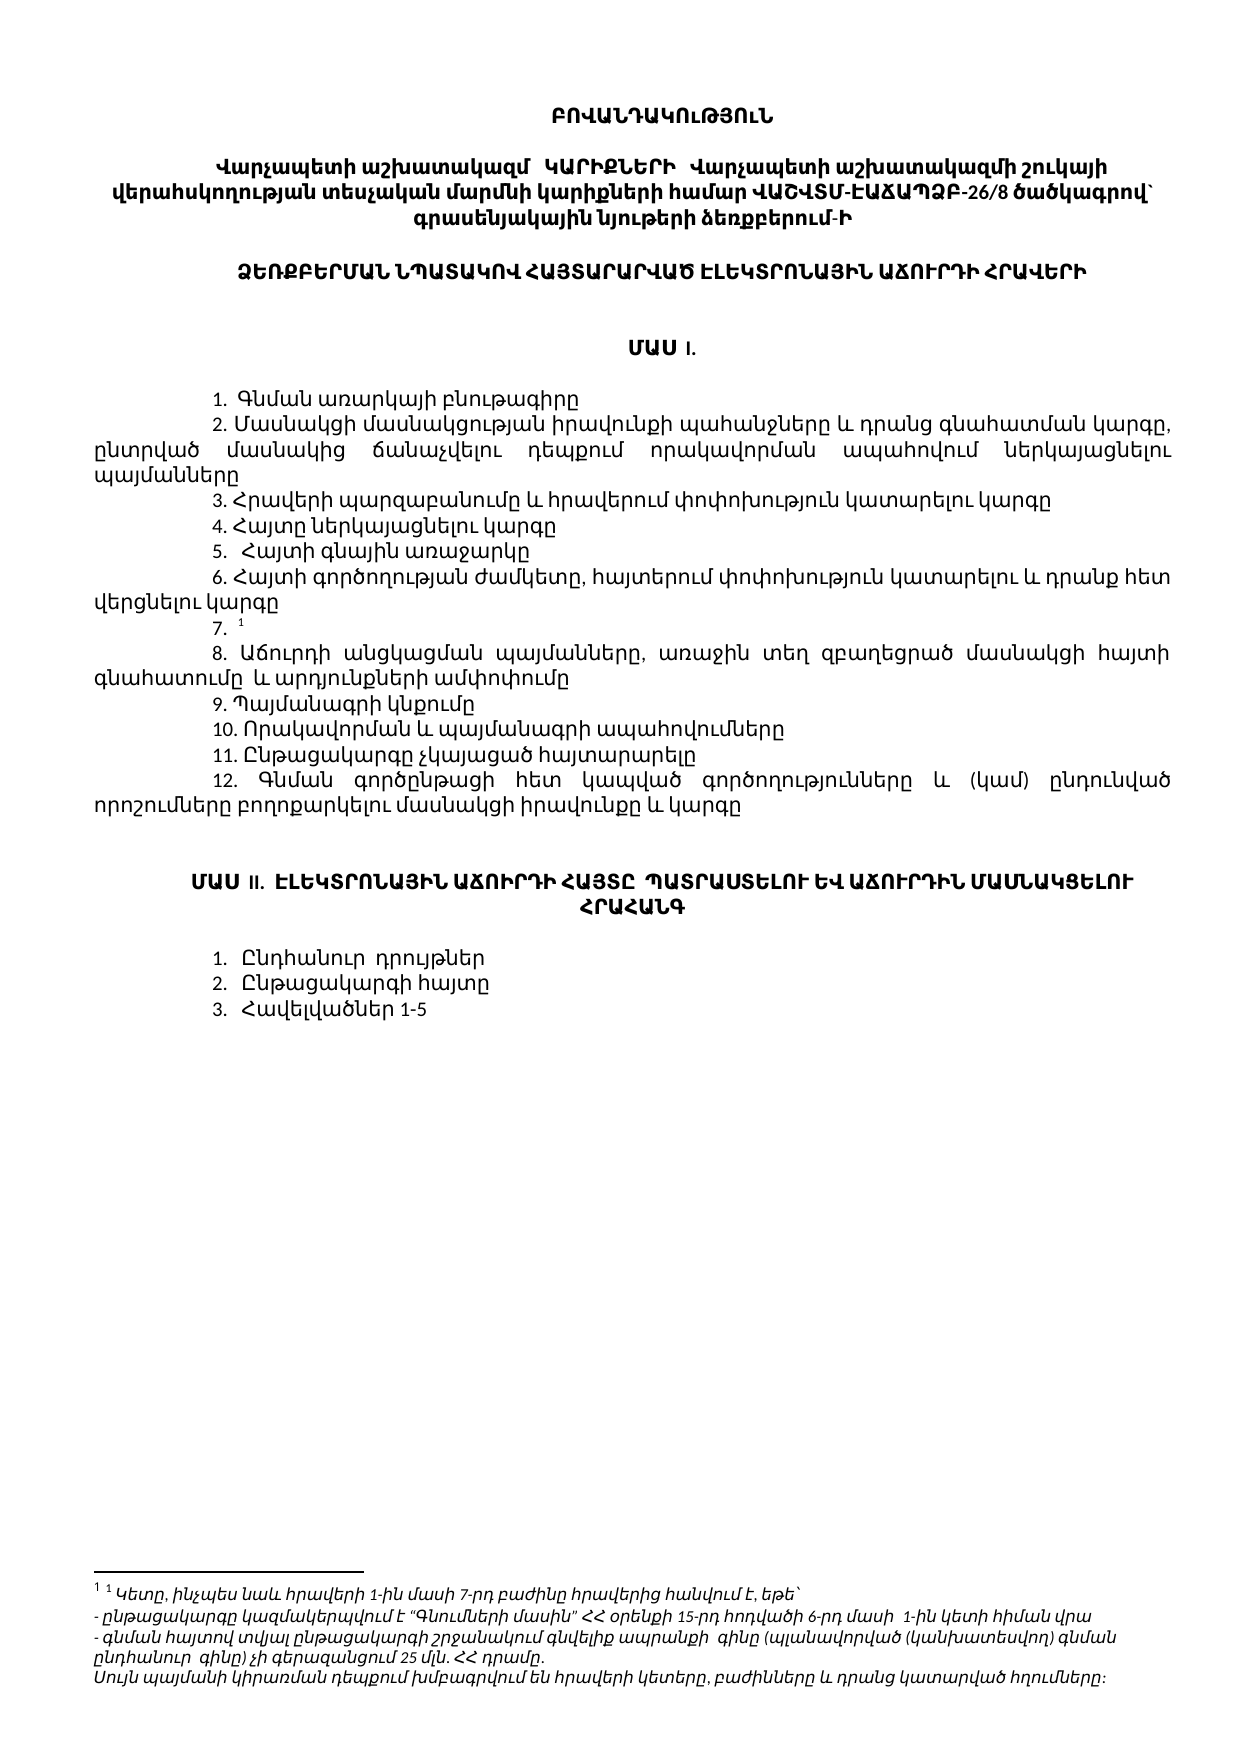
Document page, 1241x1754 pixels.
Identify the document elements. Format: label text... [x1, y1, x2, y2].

text 5. Հայտի գնային առաջարկը [94, 538, 1171, 564]
text 1. Ընդհանուր դրույթներ [94, 945, 1171, 971]
text 2. Մասնակցի մասնակցության իրավունքի պահանջները և դրանց գնահատման կարգը, ընտրված մասնակից ճանաչվելու դեպքում որակավորման ապահովում ներկայացնելու պայմանները [94, 411, 1171, 488]
text 12. Գնման գործընթացի հետ կապված գործողությունները և (կամ) ընդունված որոշումները բողոքարկելու մասնակցի իրավունքը և կարգը [94, 767, 1171, 818]
text ԲՈՎԱՆԴԱԿՈւԹՅՈւՆ [94, 103, 1171, 128]
text ՄԱՍ II. ԷԼԵԿՏՐՈՆԱՅԻՆ ԱՃՈԻՐԴԻ ՀԱՅՏԸ ՊԱՏՐԱՍՏԵԼՈՒ ԵՎ ԱՃՈՒՐԴԻՆ ՄԱՍՆԱԿՑԵԼՈՒ ՀՐԱՀԱՆԳ [94, 869, 1171, 920]
text 10. Որակավորման և պայմանագրի ապահովումները [94, 716, 1171, 742]
text Վարչապետի աշխատակազմ ԿԱՐԻՔՆԵՐԻ Վարչապետի աշխատակազմի շուկայի վերահսկողության տեսչական մարմնի կարիքների համար ՎԱՇՎՏՄ-ԷԱՃԱՊՁԲ-26/8 ծածկագրով` գրասենյակային նյութերի ձեռքբերում-Ի [94, 154, 1171, 230]
text 7. 1 [94, 615, 1171, 640]
text 6. Հայտի գործողության ժամկետը, հայտերում փոփոխություն կատարելու և դրանք հետ վերցնելու կարգը [94, 564, 1171, 615]
text 11. Ընթացակարգը չկայացած հայտարարելը [94, 742, 1171, 767]
text 3. Հրավերի պարզաբանումը և հրավերում փոփոխություն կատարելու կարգը [94, 488, 1171, 513]
text 4. Հայտը ներկայացնելու կարգը [94, 513, 1171, 538]
text 3. Հավելվածներ 1-5 [94, 996, 1171, 1021]
text 8. Աճուրդի անցկացման պայմանները, առաջին տեղ զբաղեցրած մասնակցի հայտի գնահատումը և արդյունքների ամփոփումը [94, 640, 1171, 691]
text ՄԱՍ I. [94, 335, 1171, 361]
text 1. Գնման առարկայի բնութագիրը [94, 386, 1171, 411]
text ՁԵՌՔԲԵՐՄԱՆ ՆՊԱՏԱԿՈՎ ՀԱՅՏԱՐԱՐՎԱԾ ԷԼԵԿՏՐՈՆԱՅԻՆ ԱՃՈՒՐԴԻ ՀՐԱՎԵՐԻ [94, 259, 1171, 284]
text 2. Ընթացակարգի հայտը [94, 971, 1171, 996]
text 9. Պայմանագրի կնքումը [94, 691, 1171, 716]
